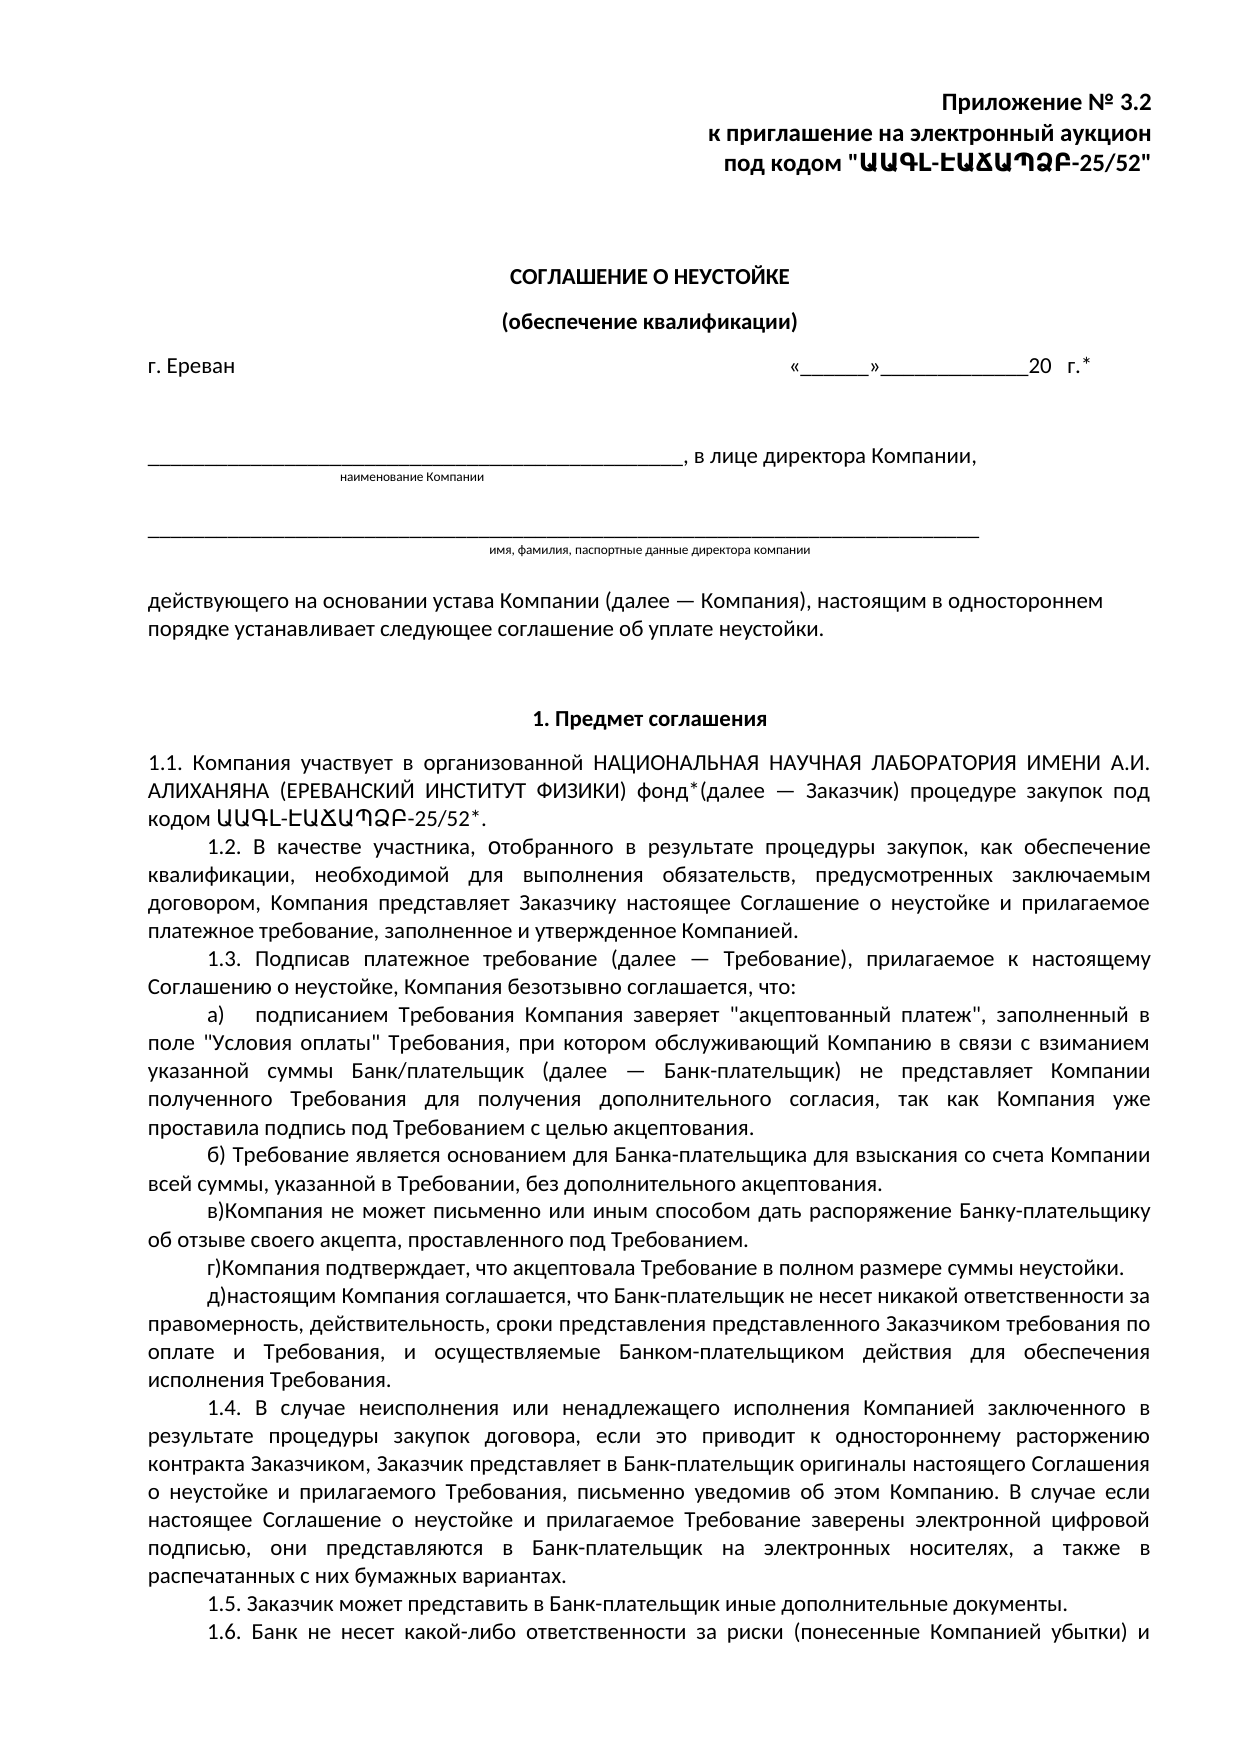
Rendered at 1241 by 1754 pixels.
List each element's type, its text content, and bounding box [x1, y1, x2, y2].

text а) подписанием Требования Компания заверяет "акцептованный платеж", заполненный в поле "Условия оплаты" Требования, при котором обслуживающий Компанию в связи с взиманием указанной суммы Банк/плательщик (далее — Банк-плательщик) не представляет Компании полученного Требования для получения дополнительного согласия, так как Компания уже проставила подпись под Требованием с целью акцептования. [148, 1001, 1152, 1141]
text _________________________________________________________________________ [148, 513, 1152, 542]
text д)настоящим Компания соглашается, что Банк-плательщик не несет никакой ответственности за правомерность, действительность, сроки представления представленного Заказчиком требования по оплате и Требования, и осуществляемые Банком-плательщиком действия для обеспечения исполнения Требования. [148, 1281, 1152, 1393]
text 1.1. Компания участвует в организованной НАЦИОНАЛЬНАЯ НАУЧНАЯ ЛАБОРАТОРИЯ ИМЕНИ А.И. АЛИХАНЯНА (ЕРЕВАНСКИЙ ИНСТИТУТ ФИЗИКИ) фонд*(далее — Заказчик) процедуре закупок под кодом ԱԱԳԼ-ԷԱՃԱՊՁԲ-25/52*. [148, 748, 1152, 832]
text имя, фамилия, паспортные данные директора компании [148, 542, 1152, 569]
text СОГЛАШЕНИЕ О НЕУСТОЙКЕ [148, 262, 1152, 290]
text 1.3. Подписав платежное требование (далее — Требование), прилагаемое к настоящему Соглашению о неустойке, Компания безотзывно соглашается, что: [148, 944, 1152, 1001]
text (обеспечение квалификации) [148, 307, 1152, 335]
text к приглашение на электронный аукцион [177, 117, 1152, 147]
text 1.4. В случае неисполнения или ненадлежащего исполнения Компанией заключенного в результате процедуры закупок договора, если это приводит к одностороннему расторжению контракта Заказчиком, Заказчик представляет в Банк-плательщик оригиналы настоящего Соглашения о неустойке и прилагаемого Требования, письменно уведомив об этом Компанию. В случае если настоящее Соглашение о неустойке и прилагаемое Требование заверены электронной цифровой подписью, они представляются в Банк-плательщик на электронных носителях, а также в распечатанных с них бумажных вариантах. [148, 1393, 1152, 1589]
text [148, 1617, 1152, 1645]
text 1. Предмет соглашения [148, 704, 1152, 732]
table_header «______»_____________20 г.* [635, 351, 1104, 396]
text 1.2. В качестве участника, օтобранного в результате процедуры закупок, как обеспечение квалификации, необходимой для выполнения обязательств, предусмотренных заключаемым договором, Kомпания представляет Заказчику настоящее Соглашение о неустойке и прилагаемое платежное требование, заполненное и утвержденное Компанией. [148, 832, 1152, 944]
text наименование Компании [340, 469, 1152, 497]
text _______________________________________________, в лице директора Компании, [148, 441, 1152, 469]
text б) Требование является основанием для Банка-плательщика для взыскания со счета Компании всей суммы, указанной в Требовании, без дополнительного акцептования. [148, 1141, 1152, 1197]
text в)Компания не может письменно или иным способом дать распоряжение Банку-плательщику об отзыве своего акцепта, проставленного под Требованием. [148, 1197, 1152, 1253]
table_header г. Ереван [136, 351, 635, 396]
text 1.5. Заказчик может представить в Банк-плательщик иные дополнительные документы. [148, 1589, 1152, 1617]
text Приложение № 3.2 [148, 86, 1152, 117]
text порядке устанавливает следующее соглашение об уплате неустойки. [148, 614, 1152, 642]
text г)Компания подтверждает, что акцептовала Требование в полном размере суммы неустойки. [148, 1253, 1152, 1281]
text действующего на основании устава Компании (далее — Компания), настоящим в одностороннем [148, 586, 1152, 614]
text под кодом "ԱԱԳԼ-ԷԱՃԱՊՁԲ-25/52" [177, 147, 1152, 178]
